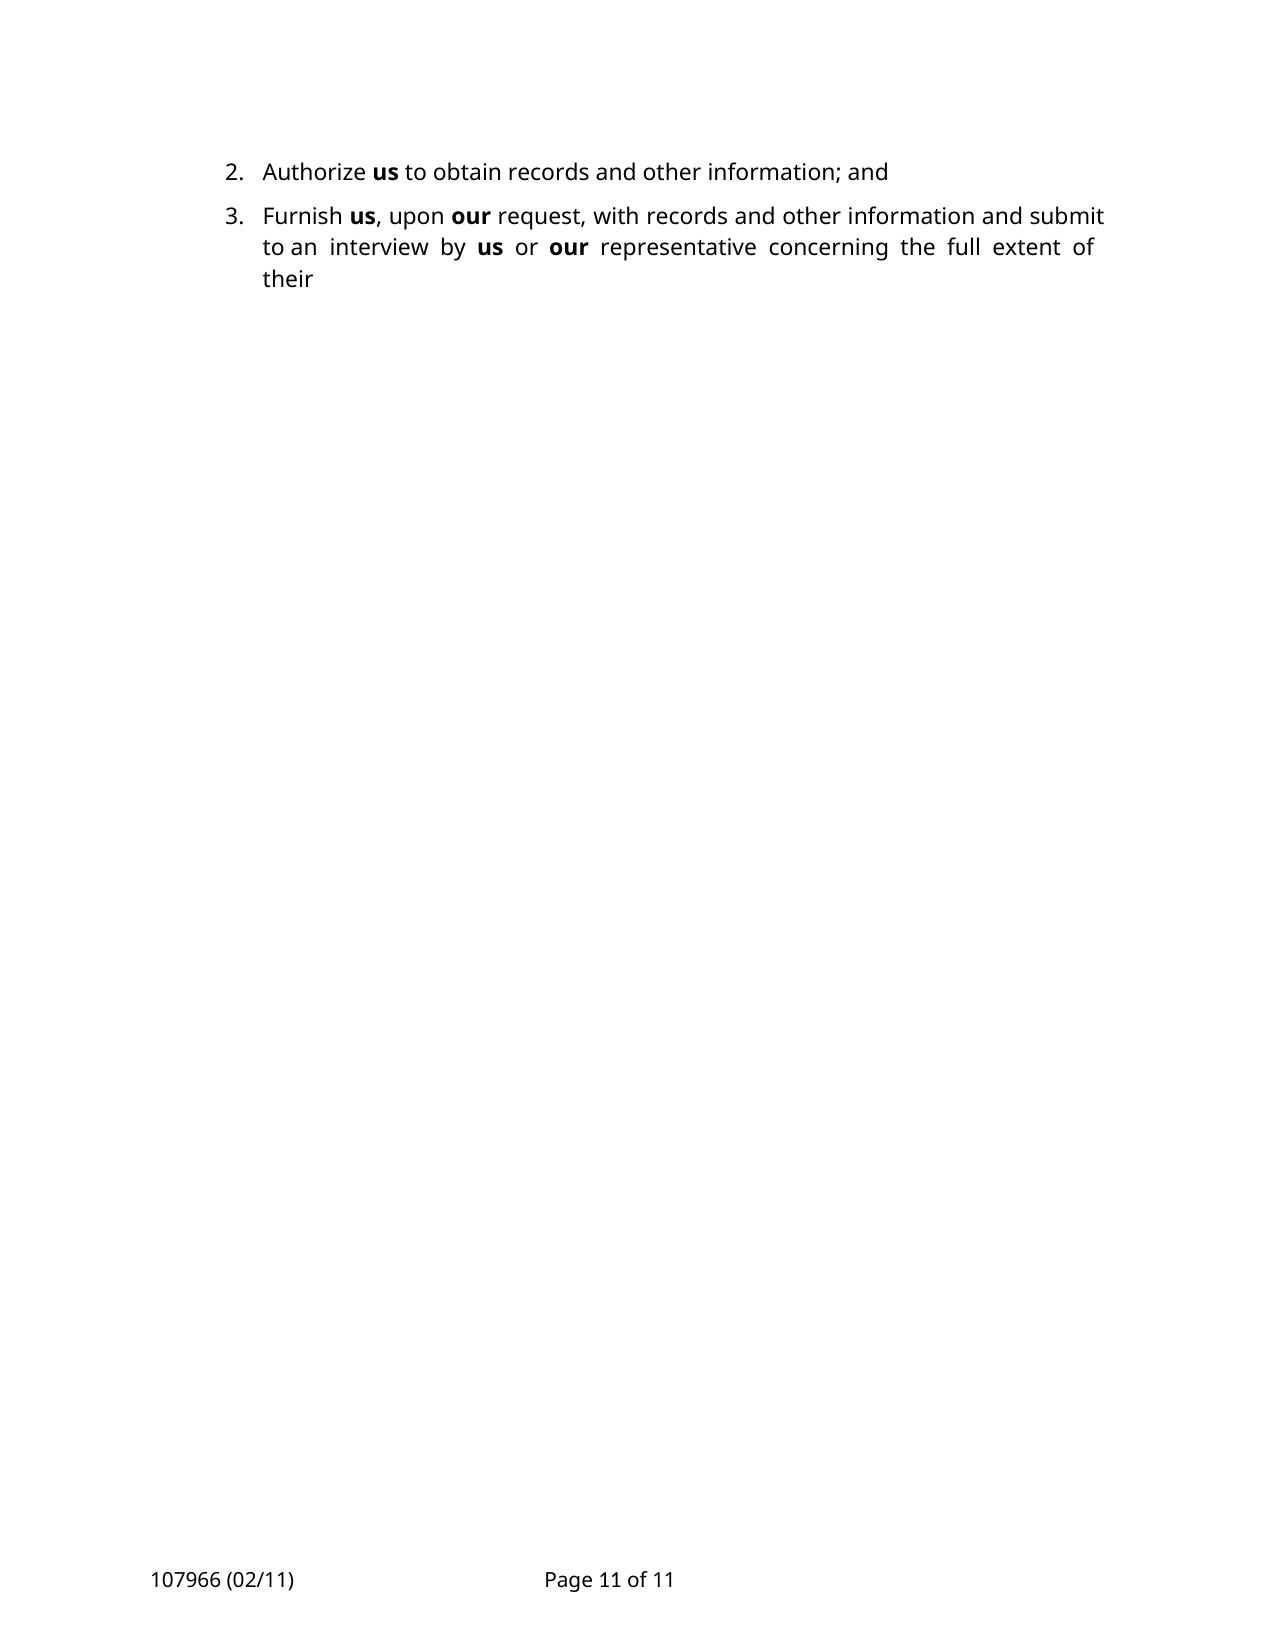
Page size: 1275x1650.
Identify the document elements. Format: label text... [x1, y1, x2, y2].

list Furnish us, upon our request, with records and other information and submit to an interview by us or our representative concerning the full extent of their [225, 200, 1125, 294]
list Authorize us to obtain records and other information; and [225, 156, 1142, 187]
